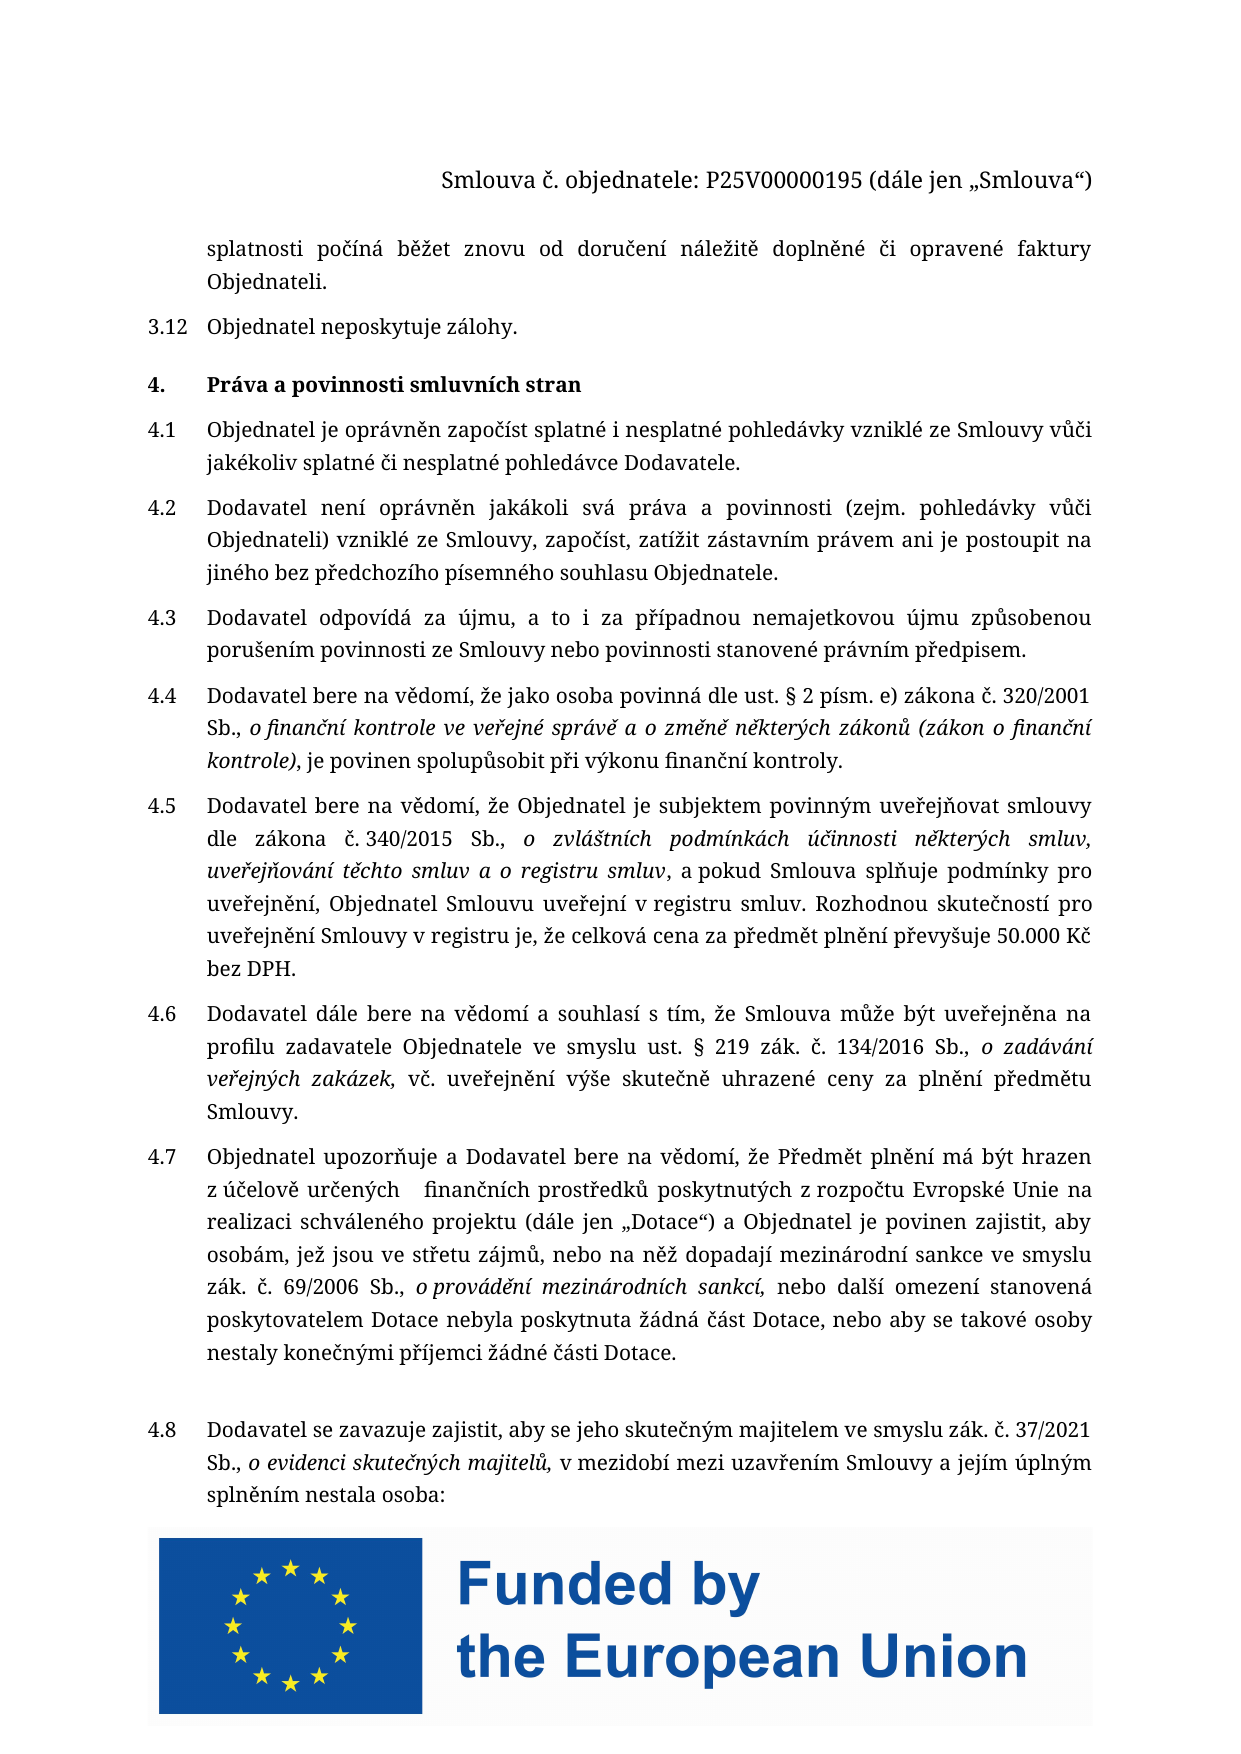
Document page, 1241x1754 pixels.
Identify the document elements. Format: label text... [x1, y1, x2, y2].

list Dodavatel není oprávněn jakákoli svá práva a povinnosti (zejm. pohledávky vůči Objednateli) vzniklé ze Smlouvy, započíst, zatížit zástavním právem ani je postoupit na jiného bez předchozího písemného souhlasu Objednatele. [148, 493, 1093, 586]
list Dodavatel bere na vědomí, že jako osoba povinná dle ust. § 2 písm. e) zákona č. 320/2001 Sb., o finanční kontrole ve veřejné správě a o změně některých zákonů (zákon o finanční kontrole), je povinen spolupůsobit při výkonu finanční kontroly. [148, 681, 1093, 774]
list Dodavatel se zavazuje zajistit, aby se jeho skutečným majitelem ve smyslu zák. č. 37/2021 Sb., o evidenci skutečných majitelů, v mezidobí mezi uzavřením Smlouvy a jejím úplným splněním nestala osoba: [148, 1415, 1093, 1509]
list Dodavatel dále bere na vědomí a souhlasí s tím, že Smlouva může být uveřejněna na profilu zadavatele Objednatele ve smyslu ust. § 219 zák. č. 134/2016 Sb., o zadávání veřejných zakázek, vč. uveřejnění výše skutečně uhrazené ceny za plnění předmětu Smlouvy. [148, 999, 1093, 1125]
list Práva a povinnosti smluvních stran [148, 370, 1093, 398]
list Objednatel upozorňuje a Dodavatel bere na vědomí, že Předmět plnění má být hrazen z účelově určených finančních prostředků poskytnutých z rozpočtu Evropské Unie na realizaci schváleného projektu (dále jen „Dotace“) a Objednatel je povinen zajistit, aby osobám, jež jsou ve střetu zájmů, nebo na něž dopadají mezinárodní sankce ve smyslu zák. č. 69/2006 Sb., o provádění mezinárodních sankcí, nebo další omezení stanovená poskytovatelem Dotace nebyla poskytnuta žádná část Dotace, nebo aby se takové osoby nestaly konečnými příjemci žádné části Dotace. [148, 1142, 1093, 1366]
list Dodavatel bere na vědomí, že Objednatel je subjektem povinným uveřejňovat smlouvy dle zákona č. 340/2015 Sb., o zvláštních podmínkách účinnosti některých smluv, uveřejňování těchto smluv a o registru smluv, a pokud Smlouva splňuje podmínky pro uveřejnění, Objednatel Smlouvu uveřejní v registru smluv. Rozhodnou skutečností pro uveřejnění Smlouvy v registru je, že celková cena za předmět plnění převyšuje 50.000 Kč bez DPH. [148, 791, 1093, 982]
list Objednatel neposkytuje zálohy. [148, 312, 1093, 341]
list Objednatel je oprávněn započíst splatné i nesplatné pohledávky vzniklé ze Smlouvy vůči jakékoliv splatné či nesplatné pohledávce Dodavatele. [148, 415, 1093, 476]
list Dodavatel odpovídá za újmu, a to i za případnou nemajetkovou újmu způsobenou porušením povinnosti ze Smlouvy nebo povinnosti stanovené právním předpisem. [148, 603, 1093, 664]
picture [147, 1527, 1093, 1726]
